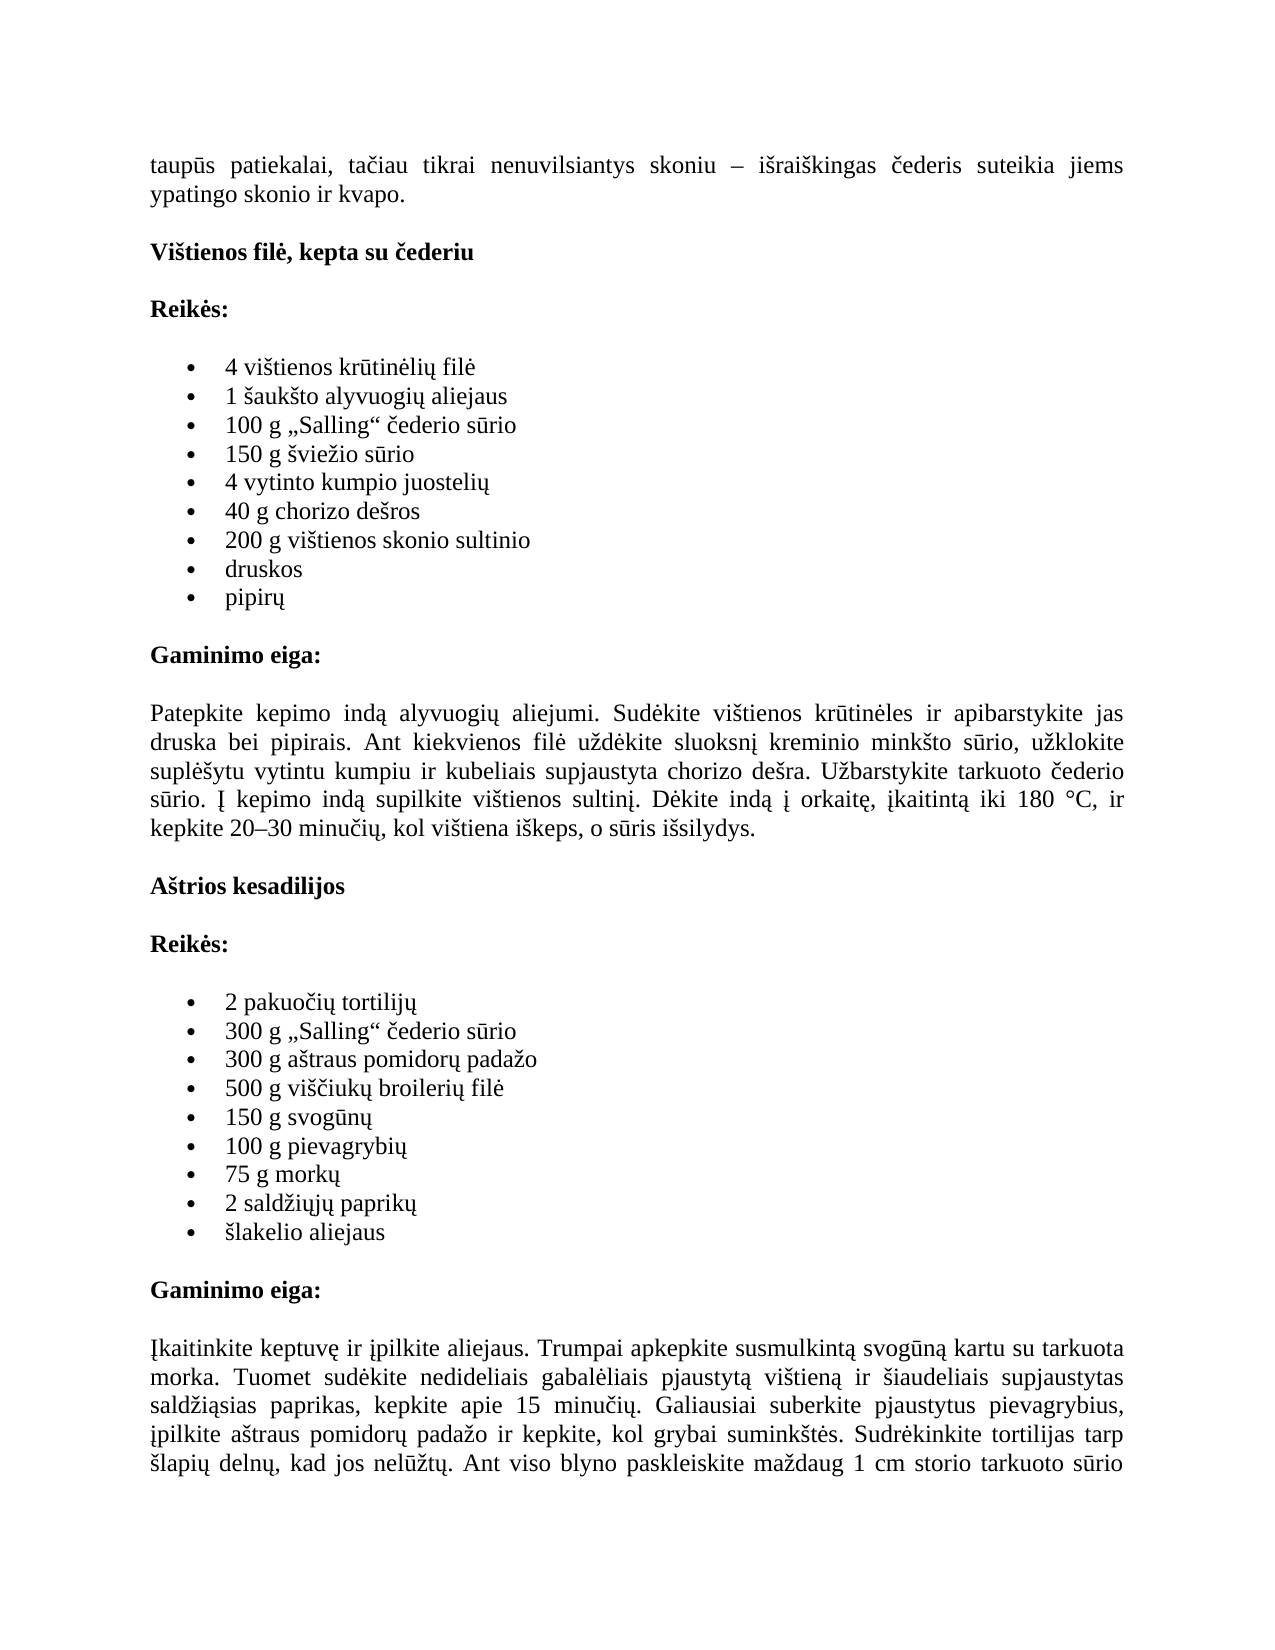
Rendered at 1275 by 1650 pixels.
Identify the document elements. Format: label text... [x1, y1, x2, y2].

text Reikės: [150, 929, 1125, 958]
text Patepkite kepimo indą alyvuogių aliejumi. Sudėkite vištienos krūtinėles ir apibarstykite jas druska bei pipirais. Ant kiekvienos filė uždėkite sluoksnį kreminio minkšto sūrio, užklokite suplėšytu vytintu kumpiu ir kubeliais supjaustyta chorizo dešra. Užbarstykite tarkuoto čederio sūrio. Į kepimo indą supilkite vištienos sultinį. Dėkite indą į orkaitę, įkaitintą iki 180 °C, ir kepkite 20–30 minučių, kol vištiena iškeps, o sūris išsilydys. [150, 698, 1125, 842]
list pipirų [187, 582, 1125, 611]
text Reikės: [150, 294, 1125, 323]
list 40 g chorizo dešros [187, 496, 1125, 525]
list 100 g pievagrybių [187, 1131, 1125, 1159]
list šlakelio aliejaus [187, 1217, 1125, 1246]
list 75 g morkų [187, 1159, 1125, 1188]
list 100 g „Salling“ čederio sūrio [187, 410, 1125, 439]
list 300 g „Salling“ čederio sūrio [187, 1016, 1125, 1044]
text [150, 150, 1125, 207]
list 300 g aštraus pomidorų padažo [187, 1044, 1125, 1073]
list 1 šaukšto alyvuogių aliejaus [187, 381, 1125, 410]
text Gaminimo eiga: [150, 640, 1125, 669]
text Aštrios kesadilijos [150, 871, 1125, 900]
list 200 g vištienos skonio sultinio [187, 525, 1125, 554]
text Vištienos filė, kepta su čederiu [150, 237, 1125, 265]
list 150 g svogūnų [187, 1102, 1125, 1131]
list 4 vištienos krūtinėlių filė [187, 352, 1125, 381]
list 4 vytinto kumpio juostelių [187, 467, 1125, 496]
list 500 g viščiukų broilerių filė [187, 1073, 1125, 1102]
list 2 pakuočių tortilijų [187, 987, 1125, 1016]
text Gaminimo eiga: [150, 1275, 1125, 1304]
list 2 saldžiųjų paprikų [187, 1188, 1125, 1217]
list 150 g šviežio sūrio [187, 439, 1125, 467]
list druskos [187, 554, 1125, 582]
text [150, 1333, 1125, 1477]
